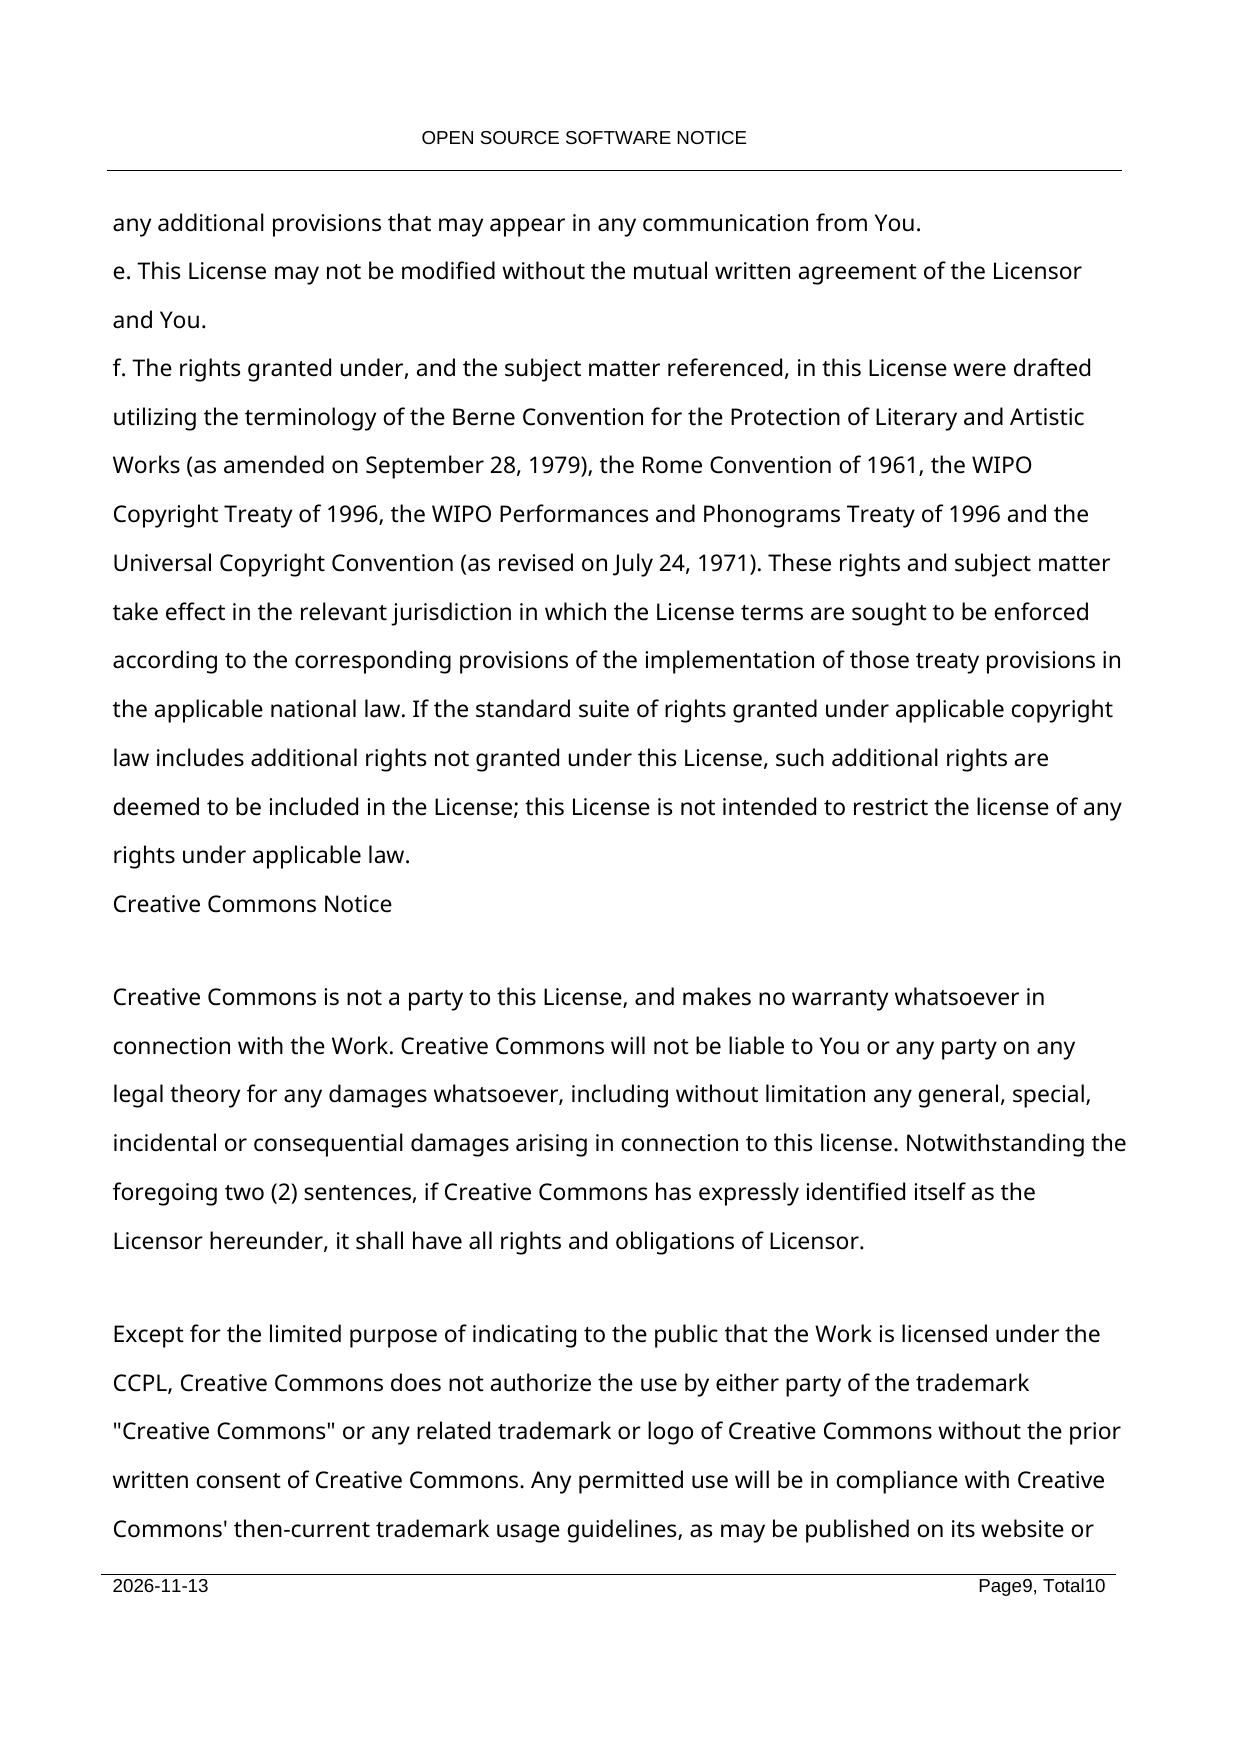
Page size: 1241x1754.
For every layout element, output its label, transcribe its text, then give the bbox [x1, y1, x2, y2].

text f. The rights granted under, and the subject matter referenced, in this License were drafted utilizing the terminology of the Berne Convention for the Protection of Literary and Artistic Works (as amended on September 28, 1979), the Rome Convention of 1961, the WIPO Copyright Treaty of 1996, the WIPO Performances and Phonograms Treaty of 1996 and the Universal Copyright Convention (as revised on July 24, 1971). These rights and subject matter take effect in the relevant jurisdiction in which the License terms are sought to be enforced according to the corresponding provisions of the implementation of those treaty provisions in the applicable national law. If the standard suite of rights granted under applicable copyright law includes additional rights not granted under this License, such additional rights are deemed to be included in the License; this License is not intended to restrict the license of any rights under applicable law. [112, 351, 1128, 871]
text e. This License may not be modified without the mutual written agreement of the Licensor and You. [112, 254, 1128, 336]
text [112, 206, 1128, 239]
text Creative Commons is not a party to this License, and makes no warranty whatsoever in connection with the Work. Creative Commons will not be liable to You or any party on any legal theory for any damages whatsoever, including without limitation any general, special, incidental or consequential damages arising in connection to this license. Notwithstanding the foregoing two (2) sentences, if Creative Commons has expressly identified itself as the Licensor hereunder, it shall have all rights and obligations of Licensor. [112, 980, 1128, 1256]
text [112, 1317, 1128, 1545]
text Creative Commons Notice [112, 887, 1128, 919]
